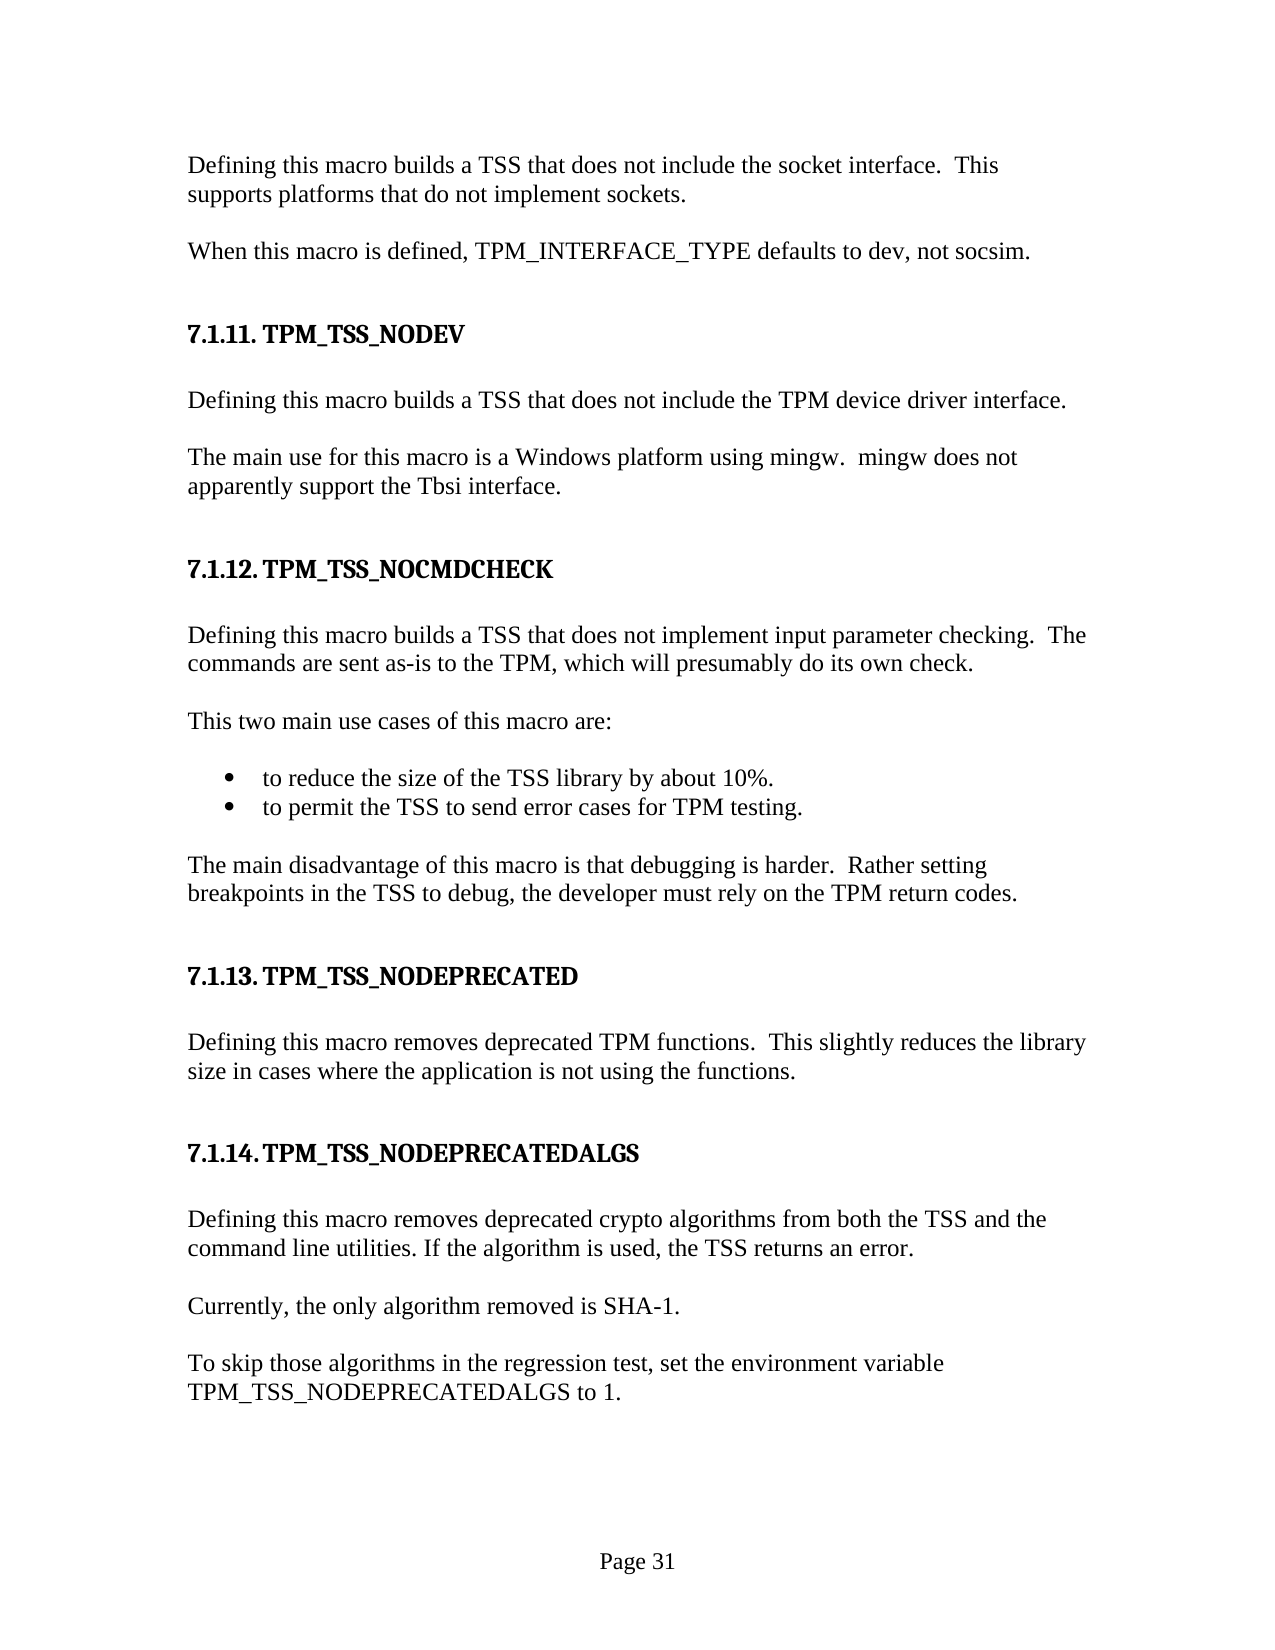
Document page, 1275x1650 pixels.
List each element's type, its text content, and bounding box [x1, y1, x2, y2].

text Defining this macro removes deprecated TPM functions. This slightly reduces the library size in cases where the application is not using the functions. [187, 1027, 1087, 1085]
text Defining this macro builds a TSS that does not include the TPM device driver interface. [187, 385, 1087, 414]
list to permit the TSS to send error cases for TPM testing. [225, 792, 1087, 821]
text When this macro is defined, TPM_INTERFACE_TYPE defaults to dev, not socsim. [187, 236, 1087, 265]
text Defining this macro builds a TSS that does not implement input parameter checking. The commands are sent as-is to the TPM, which will presumably do its own check. [187, 620, 1087, 677]
text Defining this macro builds a TSS that does not include the socket interface. This supports platforms that do not implement sockets. [187, 150, 1087, 207]
subtitle TPM_TSS_NODEV [187, 319, 1087, 350]
text Defining this macro removes deprecated crypto algorithms from both the TSS and the command line utilities. If the algorithm is used, the TSS returns an error. [187, 1204, 1087, 1262]
text The main disadvantage of this macro is that debugging is harder. Rather setting breakpoints in the TSS to debug, the developer must rely on the TPM return codes. [187, 850, 1087, 907]
text Currently, the only algorithm removed is SHA-1. [187, 1291, 1087, 1319]
text This two main use cases of this macro are: [187, 706, 1087, 735]
subtitle TPM_TSS_NODEPRECATEDALGS [187, 1138, 1087, 1169]
text The main use for this macro is a Windows platform using mingw. mingw does not apparently support the Tbsi interface. [187, 442, 1087, 500]
text To skip those algorithms in the regression test, set the environment variable TPM_TSS_NODEPRECATEDALGS to 1. [187, 1348, 1087, 1406]
list to reduce the size of the TSS library by about 10%. [225, 763, 1087, 792]
subtitle TPM_TSS_NODEPRECATED [187, 961, 1087, 992]
subtitle TPM_TSS_NOCMDCHECK [187, 554, 1087, 585]
